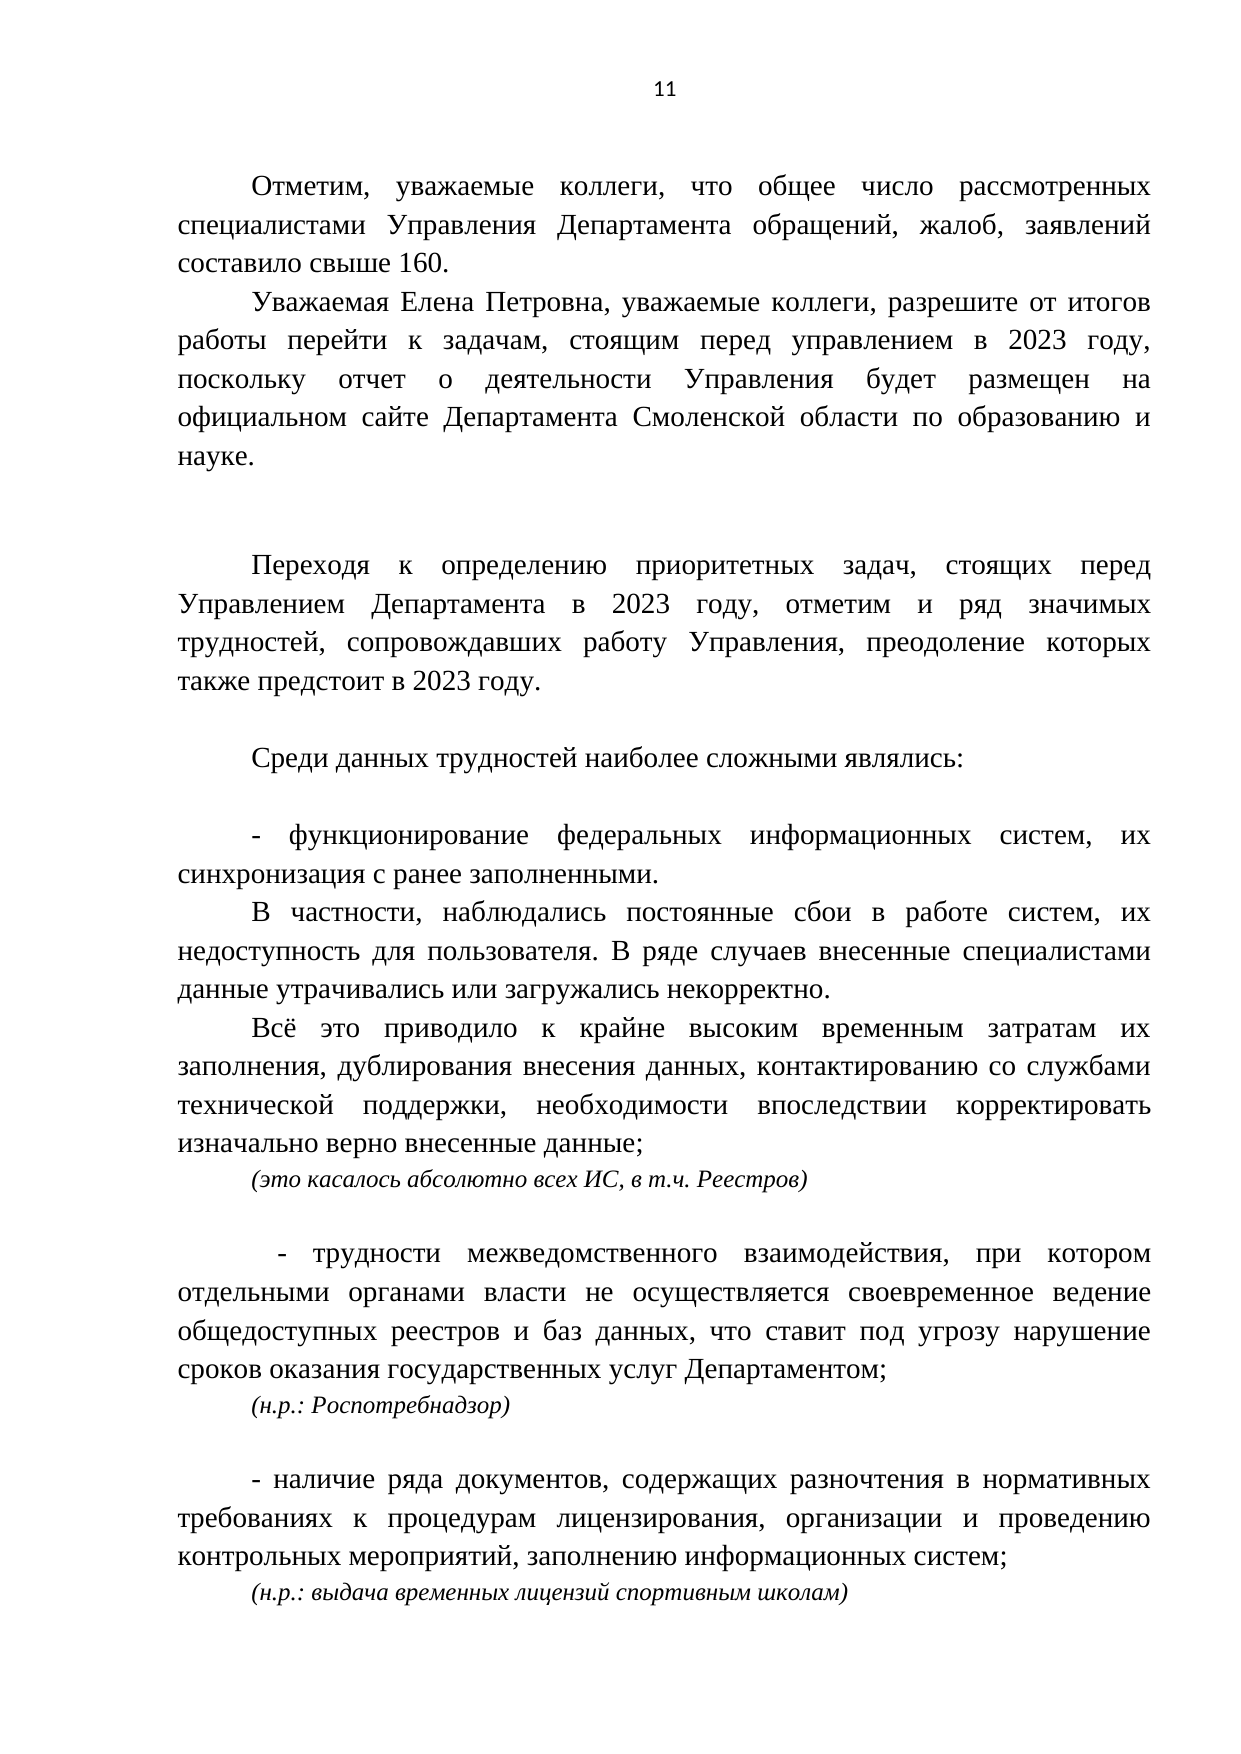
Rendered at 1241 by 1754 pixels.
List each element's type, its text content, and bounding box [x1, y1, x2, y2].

text Отметим, уважаемые коллеги, что общее число рассмотренных специалистами Управления Департамента обращений, жалоб, заявлений составило свыше 160. [177, 168, 1152, 279]
text (это касалось абсолютно всех ИС, в т.ч. Реестров) [177, 1164, 1152, 1193]
text Переходя к определению приоритетных задач, стоящих перед Управлением Департамента в 2023 году, отметим и ряд значимых трудностей, сопровождавших работу Управления, преодоление которых также предстоит в 2023 году. [177, 547, 1152, 697]
text - наличие ряда документов, содержащих разночтения в нормативных требованиях к процедурам лицензирования, организации и проведению контрольных мероприятий, заполнению информационных систем; [177, 1461, 1152, 1572]
text Уважаемая Елена Петровна, уважаемые коллеги, разрешите от итогов работы перейти к задачам, стоящим перед управлением в 2023 году, поскольку отчет о деятельности Управления будет размещен на официальном сайте Департамента Смоленской области по образованию и науке. [177, 284, 1152, 472]
text В частности, наблюдались постоянные сбои в работе систем, их недоступность для пользователя. В ряде случаев внесенные специалистами данные утрачивались или загружались некорректно. [177, 894, 1152, 1005]
text - трудности межведомственного взаимодействия, при котором отдельными органами власти не осуществляется своевременное ведение общедоступных реестров и баз данных, что ставит под угрозу нарушение сроков оказания государственных услуг Департаментом; [177, 1236, 1152, 1385]
text - функционирование федеральных информационных систем, их синхронизация с ранее заполненными. [177, 817, 1152, 889]
text Всё это приводило к крайне высоким временным затратам их заполнения, дублирования внесения данных, контактированию со службами технической поддержки, необходимости впоследствии корректировать изначально верно внесенные данные; [177, 1010, 1152, 1159]
text Среди данных трудностей наиболее сложными являлись: [177, 740, 1152, 774]
text (н.р.: выдача временных лицензий спортивным школам) [177, 1577, 1152, 1606]
text (н.р.: Роспотребнадзор) [177, 1390, 1152, 1418]
